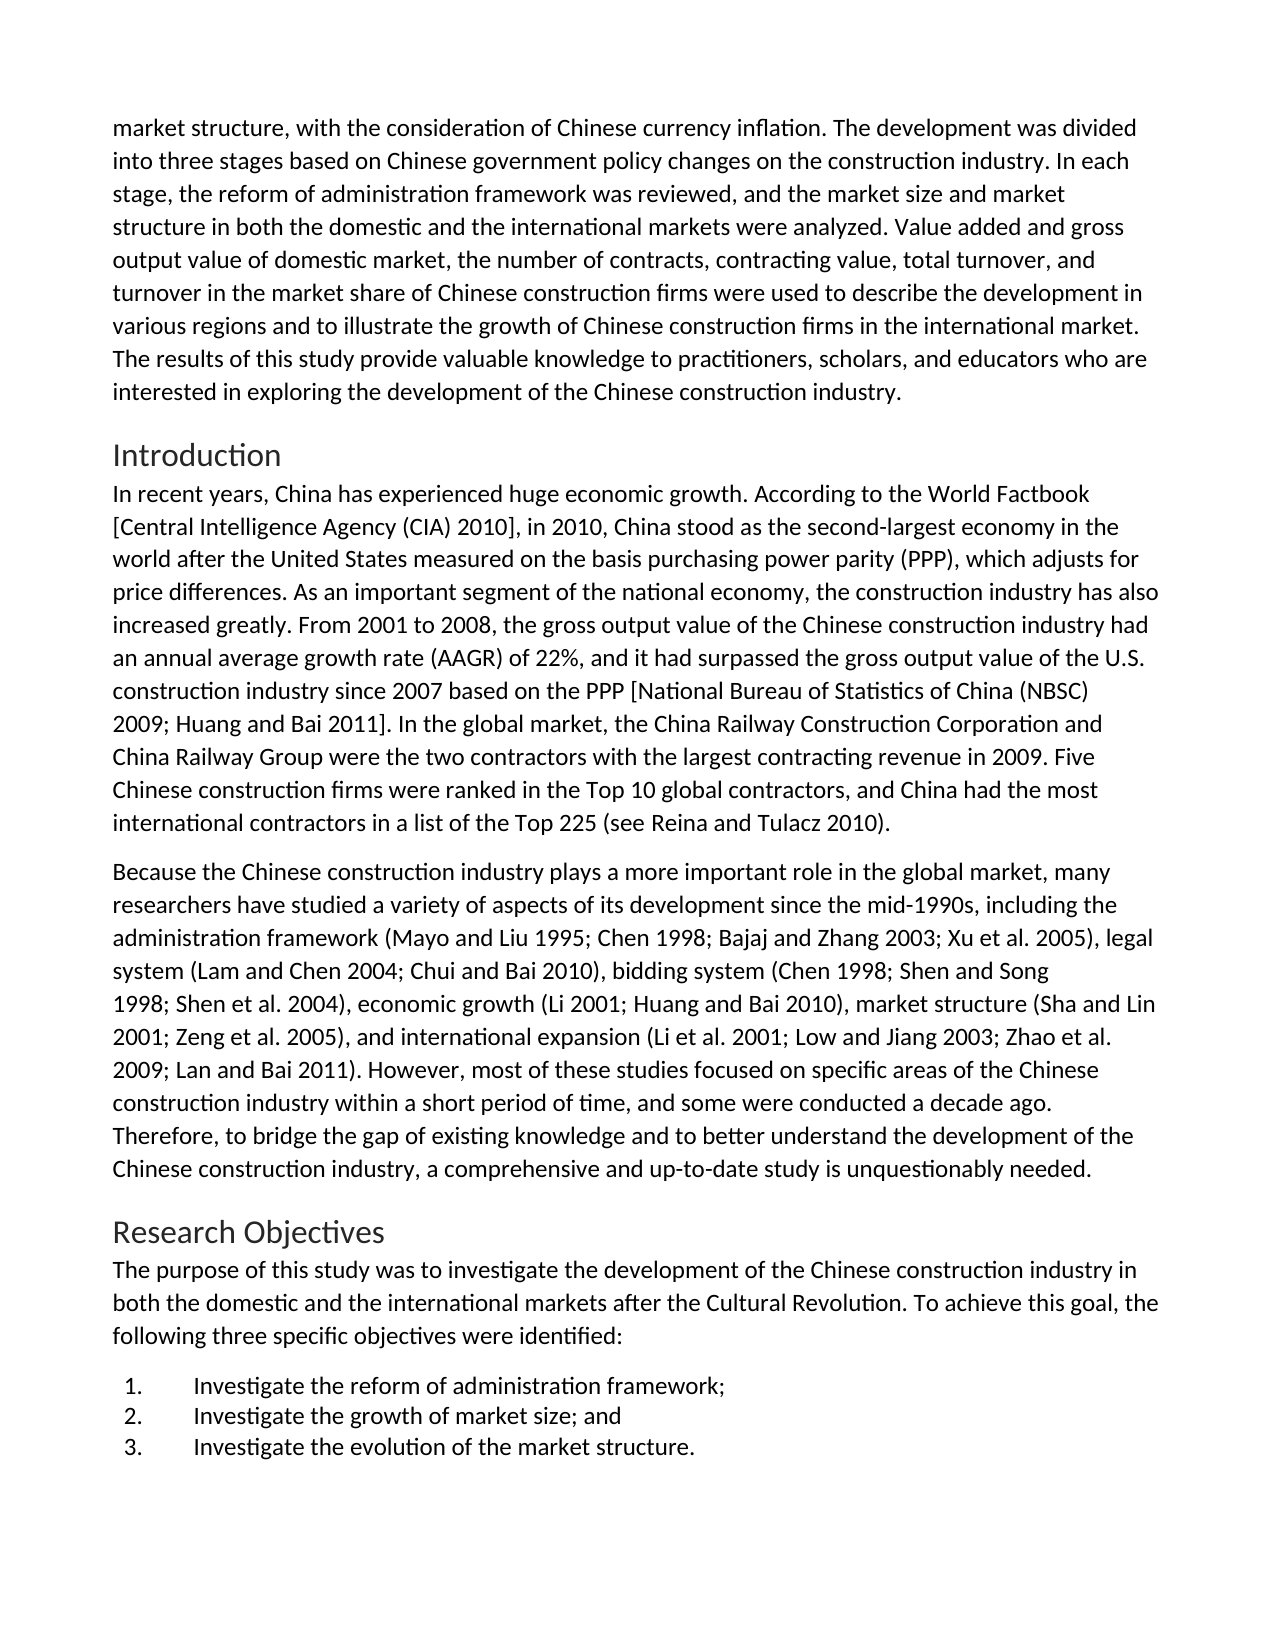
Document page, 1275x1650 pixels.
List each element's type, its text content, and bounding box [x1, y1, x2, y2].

table_header Investigate the reform of administration framework; [182, 1370, 1110, 1401]
table_cell Investigate the growth of market size; and [182, 1401, 1110, 1431]
table_header 1. [113, 1370, 182, 1401]
subtitle Introduction [112, 434, 1162, 474]
table_cell 3. [113, 1431, 182, 1462]
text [112, 112, 1162, 406]
text Because the Chinese construction industry plays a more important role in the global market, many researchers have studied a variety of aspects of its development since the mid-1990s, including the administration framework (Mayo and Liu 1995; Chen 1998; Bajaj and Zhang 2003; Xu et al. 2005), legal system (Lam and Chen 2004; Chui and Bai 2010), bidding system (Chen 1998; Shen and Song 1998; Shen et al. 2004), economic growth (Li 2001; Huang and Bai 2010), market structure (Sha and Lin 2001; Zeng et al. 2005), and international expansion (Li et al. 2001; Low and Jiang 2003; Zhao et al. 2009; Lan and Bai 2011). However, most of these studies focused on specific areas of the Chinese construction industry within a short period of time, and some were conducted a decade ago. Therefore, to bridge the gap of existing knowledge and to better understand the development of the Chinese construction industry, a comprehensive and up-to-date study is unquestionably needed. [112, 856, 1162, 1183]
table_cell 2. [113, 1401, 182, 1431]
text The purpose of this study was to investigate the development of the Chinese construction industry in both the domestic and the international markets after the Cultural Revolution. To achieve this goal, the following three specific objectives were identified: [112, 1254, 1162, 1351]
table_cell Investigate the evolution of the market structure. [182, 1431, 1110, 1462]
text In recent years, China has experienced huge economic growth. According to the World Factbook [Central Intelligence Agency (CIA) 2010], in 2010, China stood as the second-largest economy in the world after the United States measured on the basis purchasing power parity (PPP), which adjusts for price differences. As an important segment of the national economy, the construction industry has also increased greatly. From 2001 to 2008, the gross output value of the Chinese construction industry had an annual average growth rate (AAGR) of 22%, and it had surpassed the gross output value of the U.S. construction industry since 2007 based on the PPP [National Bureau of Statistics of China (NBSC) 2009; Huang and Bai 2011]. In the global market, the China Railway Construction Corporation and China Railway Group were the two contractors with the largest contracting revenue in 2009. Five Chinese construction firms were ranked in the Top 10 global contractors, and China had the most international contractors in a list of the Top 225 (see Reina and Tulacz 2010). [112, 478, 1162, 837]
subtitle Research Objectives [112, 1211, 1162, 1251]
